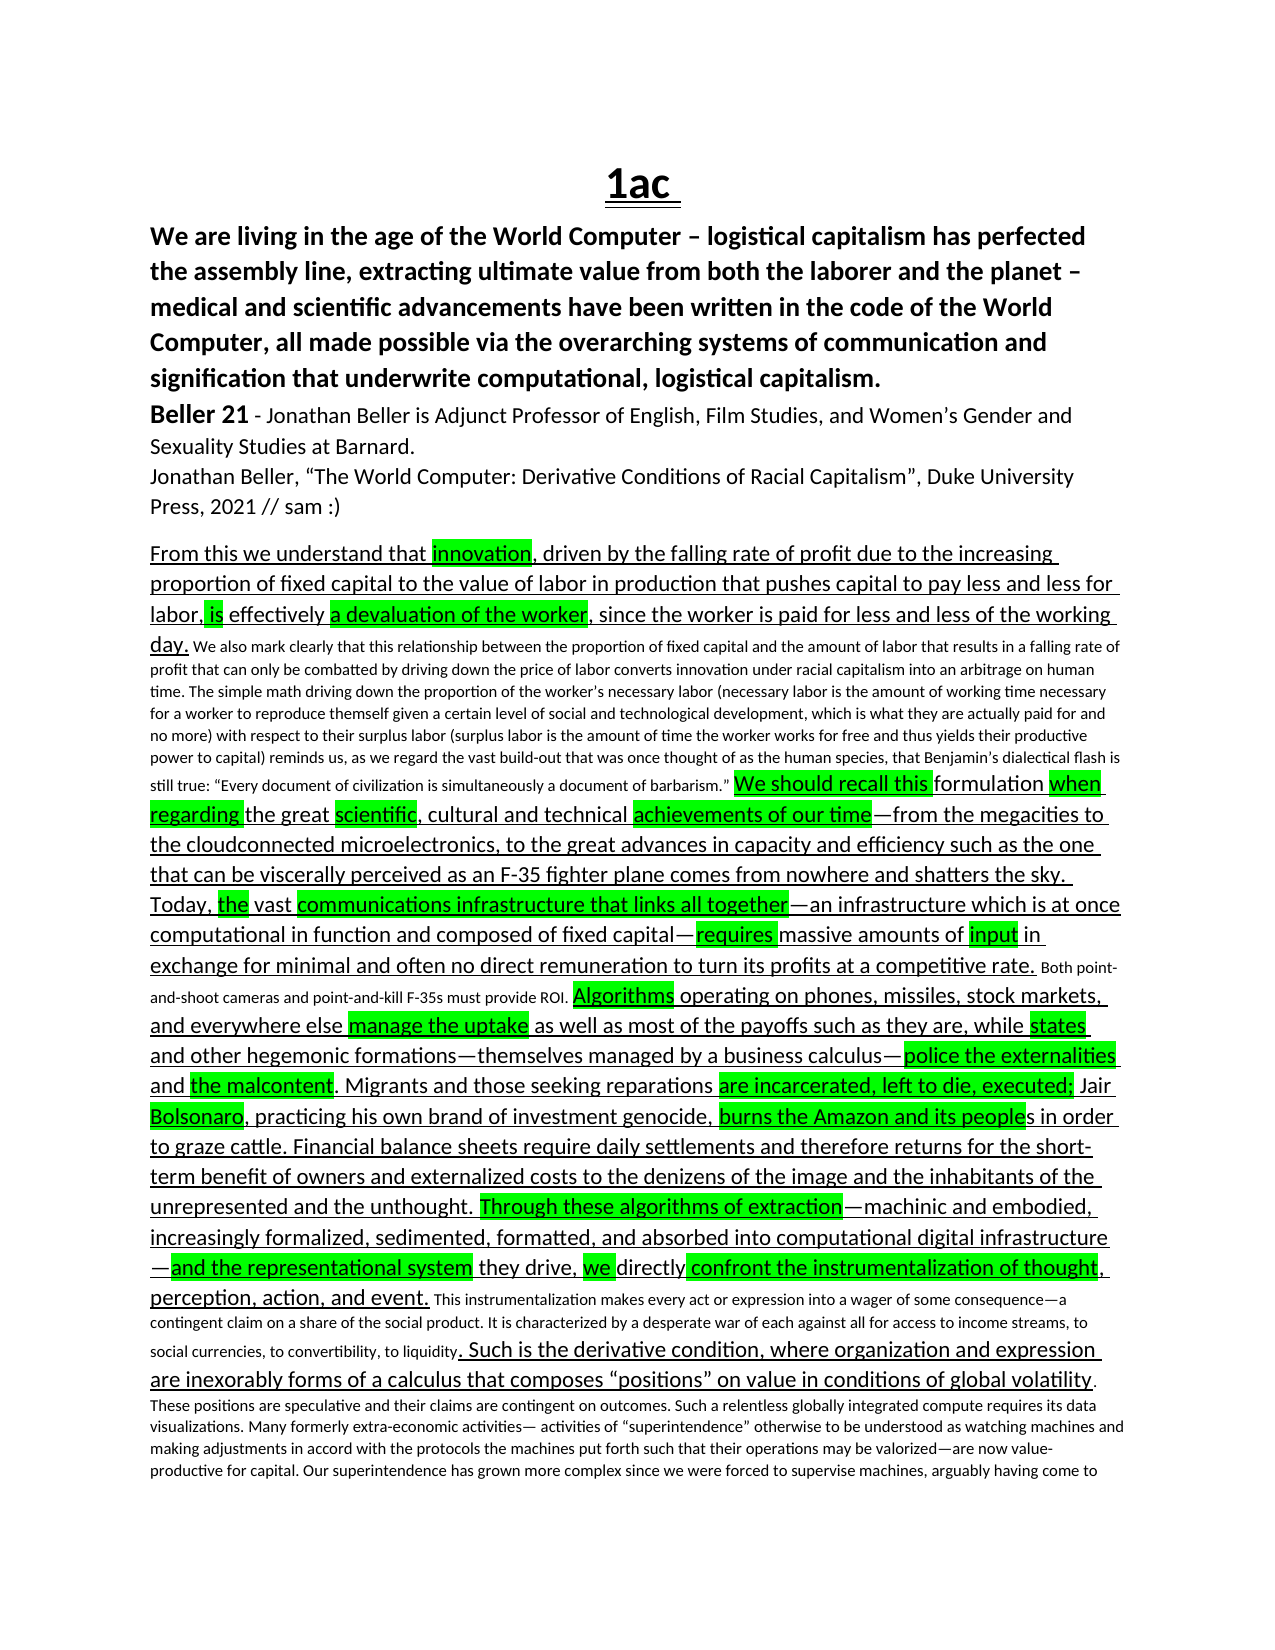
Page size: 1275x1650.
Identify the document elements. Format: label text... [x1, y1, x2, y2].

text Beller 21 - Jonathan Beller is Adjunct Professor of English, Film Studies, and Women’s Gender and Sexuality Studies at Barnard. Jonathan Beller, “The World Computer: Derivative Conditions of Racial Capitalism”, Duke University Press, 2021 // sam :) [150, 397, 1125, 520]
subtitle We are living in the age of the World Computer – logistical capitalism has perfected the assembly line, extracting ultimate value from both the laborer and the planet – medical and scientific advancements have been written in the code of the World Computer, all made possible via the overarching systems of communication and signification that underwrite computational, logistical capitalism. [150, 219, 1125, 394]
subtitle 1ac [150, 154, 1125, 210]
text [150, 539, 1125, 1481]
